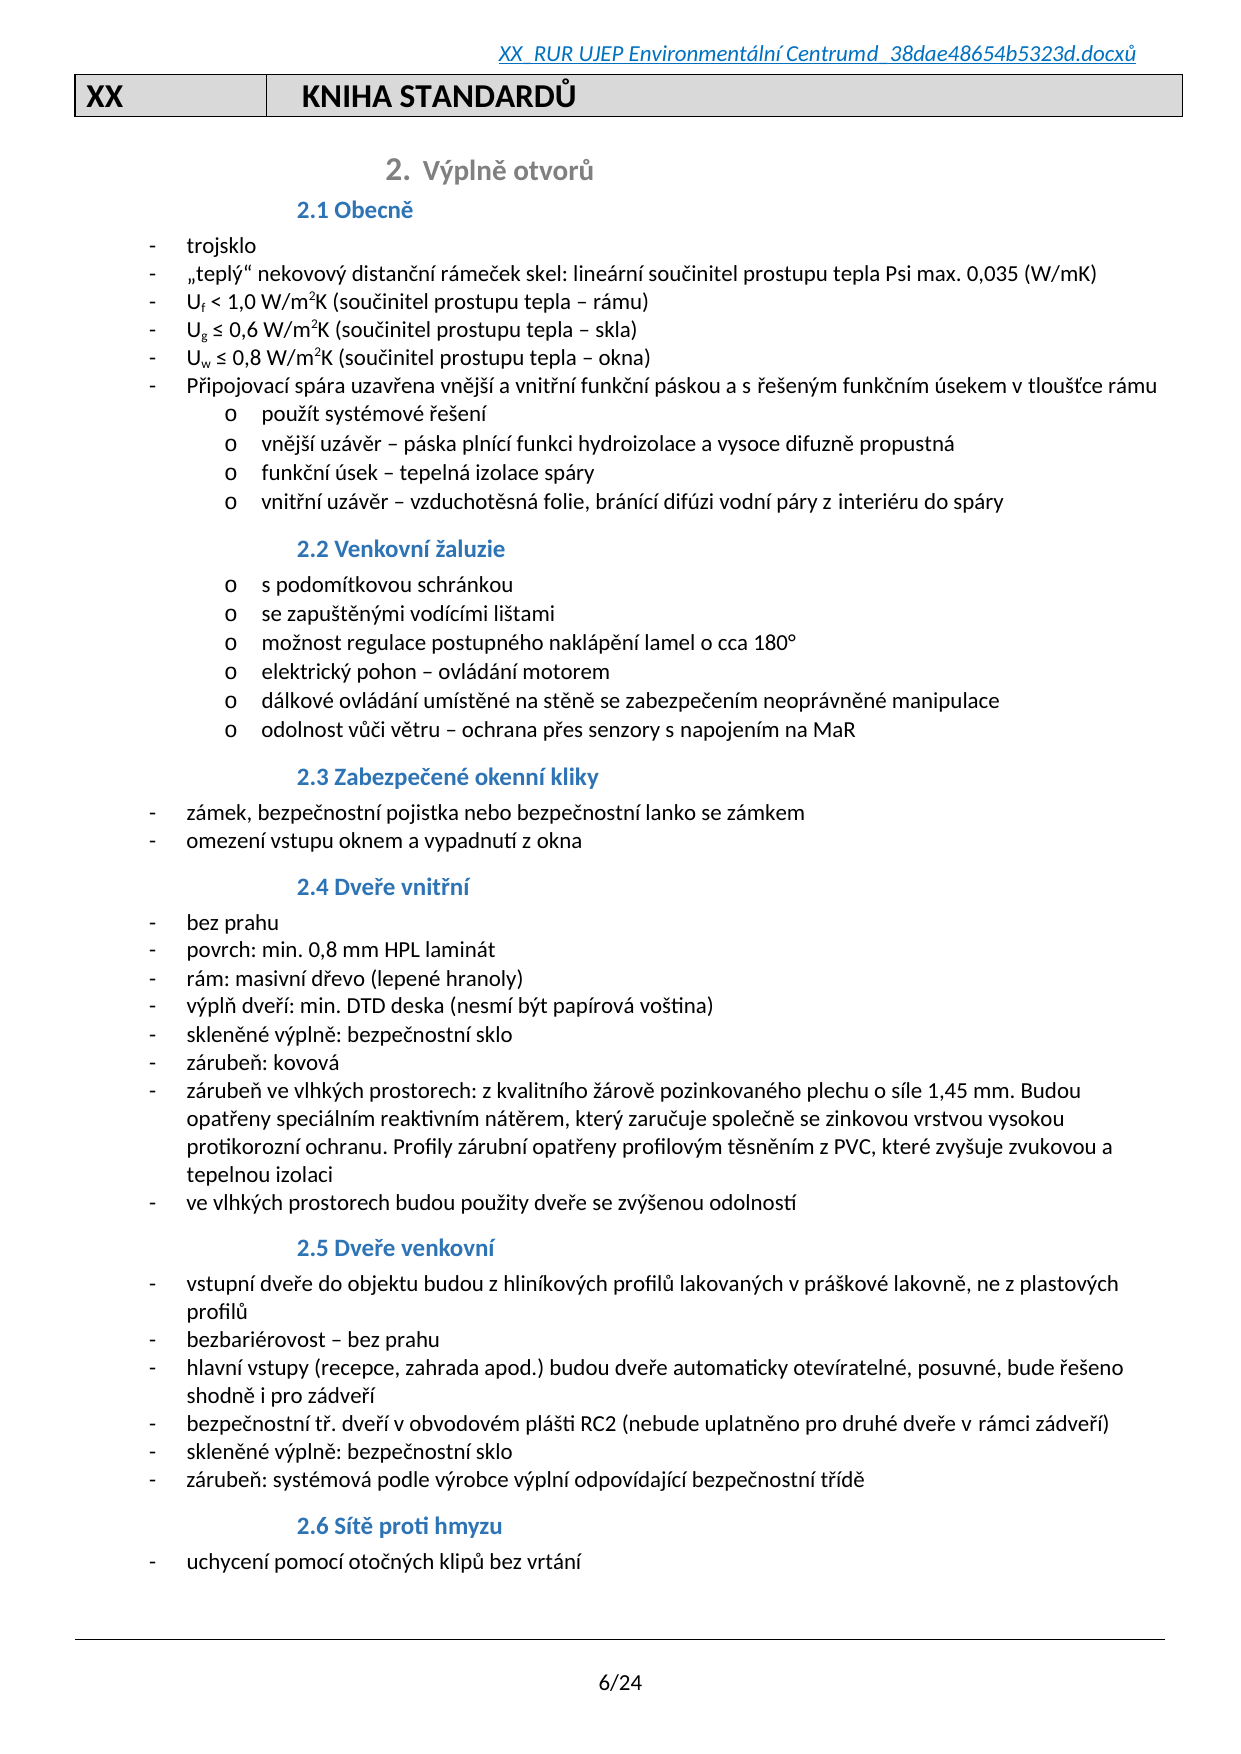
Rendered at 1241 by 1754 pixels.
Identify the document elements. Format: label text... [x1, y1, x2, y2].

list elektrický pohon – ovládání motorem [224, 657, 1165, 686]
subtitle Výplně otvorů [385, 148, 1165, 188]
list zárubeň ve vlhkých prostorech: z kvalitního žárově pozinkovaného plechu o síle 1,45 mm. Budou opatřeny speciálním reaktivním nátěrem, který zaručuje společně se zinkovou vrstvou vysokou protikorozní ochranu. Profily zárubní opatřeny profilovým těsněním z PVC, které zvyšuje zvukovou a tepelnou izolaci [149, 1076, 1165, 1188]
list zárubeň: kovová [149, 1048, 1165, 1076]
list trojsklo [149, 231, 1165, 259]
subtitle Obecně [297, 195, 1165, 225]
list rám: masivní dřevo (lepené hranoly) [149, 964, 1165, 992]
list Uf < 1,0 W/m2K (součinitel prostupu tepla – rámu) [149, 287, 1165, 316]
list Připojovací spára uzavřena vnější a vnitřní funkční páskou a s řešeným funkčním úsekem v tloušťce rámu [149, 372, 1165, 399]
list dálkové ovládání umístěné na stěně se zabezpečením neoprávněné manipulace [224, 686, 1165, 716]
list se zapuštěnými vodícími lištami [224, 599, 1165, 628]
list vstupní dveře do objektu budou z hliníkových profilů lakovaných v práškové lakovně, ne z plastových profilů [149, 1269, 1165, 1325]
subtitle Zabezpečené okenní kliky [297, 761, 1165, 792]
list možnost regulace postupného naklápění lamel o cca 180° [224, 628, 1165, 657]
list „teplý“ nekovový distanční rámeček skel: lineární součinitel prostupu tepla Psi max. 0,035 (W/mK) [149, 259, 1165, 287]
list hlavní vstupy (recepce, zahrada apod.) budou dveře automaticky otevíratelné, posuvné, bude řešeno shodně i pro zádveří [149, 1353, 1165, 1409]
list omezení vstupu oknem a vypadnutí z okna [149, 826, 1165, 854]
list povrch: min. 0,8 mm HPL laminát [149, 936, 1165, 964]
list uchycení pomocí otočných klipů bez vrtání [149, 1547, 1165, 1575]
list bezbariérovost – bez prahu [149, 1325, 1165, 1353]
list Uw ≤ 0,8 W/m2K (součinitel prostupu tepla – okna) [149, 343, 1165, 372]
list bezpečnostní tř. dveří v obvodovém plášti RC2 (nebude uplatněno pro druhé dveře v rámci zádveří) [149, 1409, 1165, 1437]
list zámek, bezpečnostní pojistka nebo bezpečnostní lanko se zámkem [149, 798, 1165, 826]
subtitle Dveře vnitřní [297, 871, 1165, 901]
list použít systémové řešení [224, 399, 1165, 429]
list ve vlhkých prostorech budou použity dveře se zvýšenou odolností [149, 1188, 1165, 1216]
list skleněné výplně: bezpečnostní sklo [149, 1437, 1165, 1465]
list funkční úsek – tepelná izolace spáry [224, 458, 1165, 487]
list vnitřní uzávěr – vzduchotěsná folie, bránící difúzi vodní páry z interiéru do spáry [224, 487, 1165, 516]
list vnější uzávěr – páska plnící funkci hydroizolace a vysoce difuzně propustná [224, 429, 1165, 458]
subtitle Venkovní žaluzie [297, 533, 1165, 563]
list s podomítkovou schránkou [224, 570, 1165, 599]
subtitle Dveře venkovní [297, 1232, 1165, 1263]
list výplň dveří: min. DTD deska (nesmí být papírová voština) [149, 992, 1165, 1020]
list Ug ≤ 0,6 W/m2K (součinitel prostupu tepla – skla) [149, 316, 1165, 343]
list skleněné výplně: bezpečnostní sklo [149, 1020, 1165, 1048]
list bez prahu [149, 908, 1165, 936]
list odolnost vůči větru – ochrana přes senzory s napojením na MaR [224, 716, 1165, 745]
list zárubeň: systémová podle výrobce výplní odpovídající bezpečnostní třídě [149, 1465, 1165, 1493]
subtitle Sítě proti hmyzu [297, 1510, 1165, 1541]
